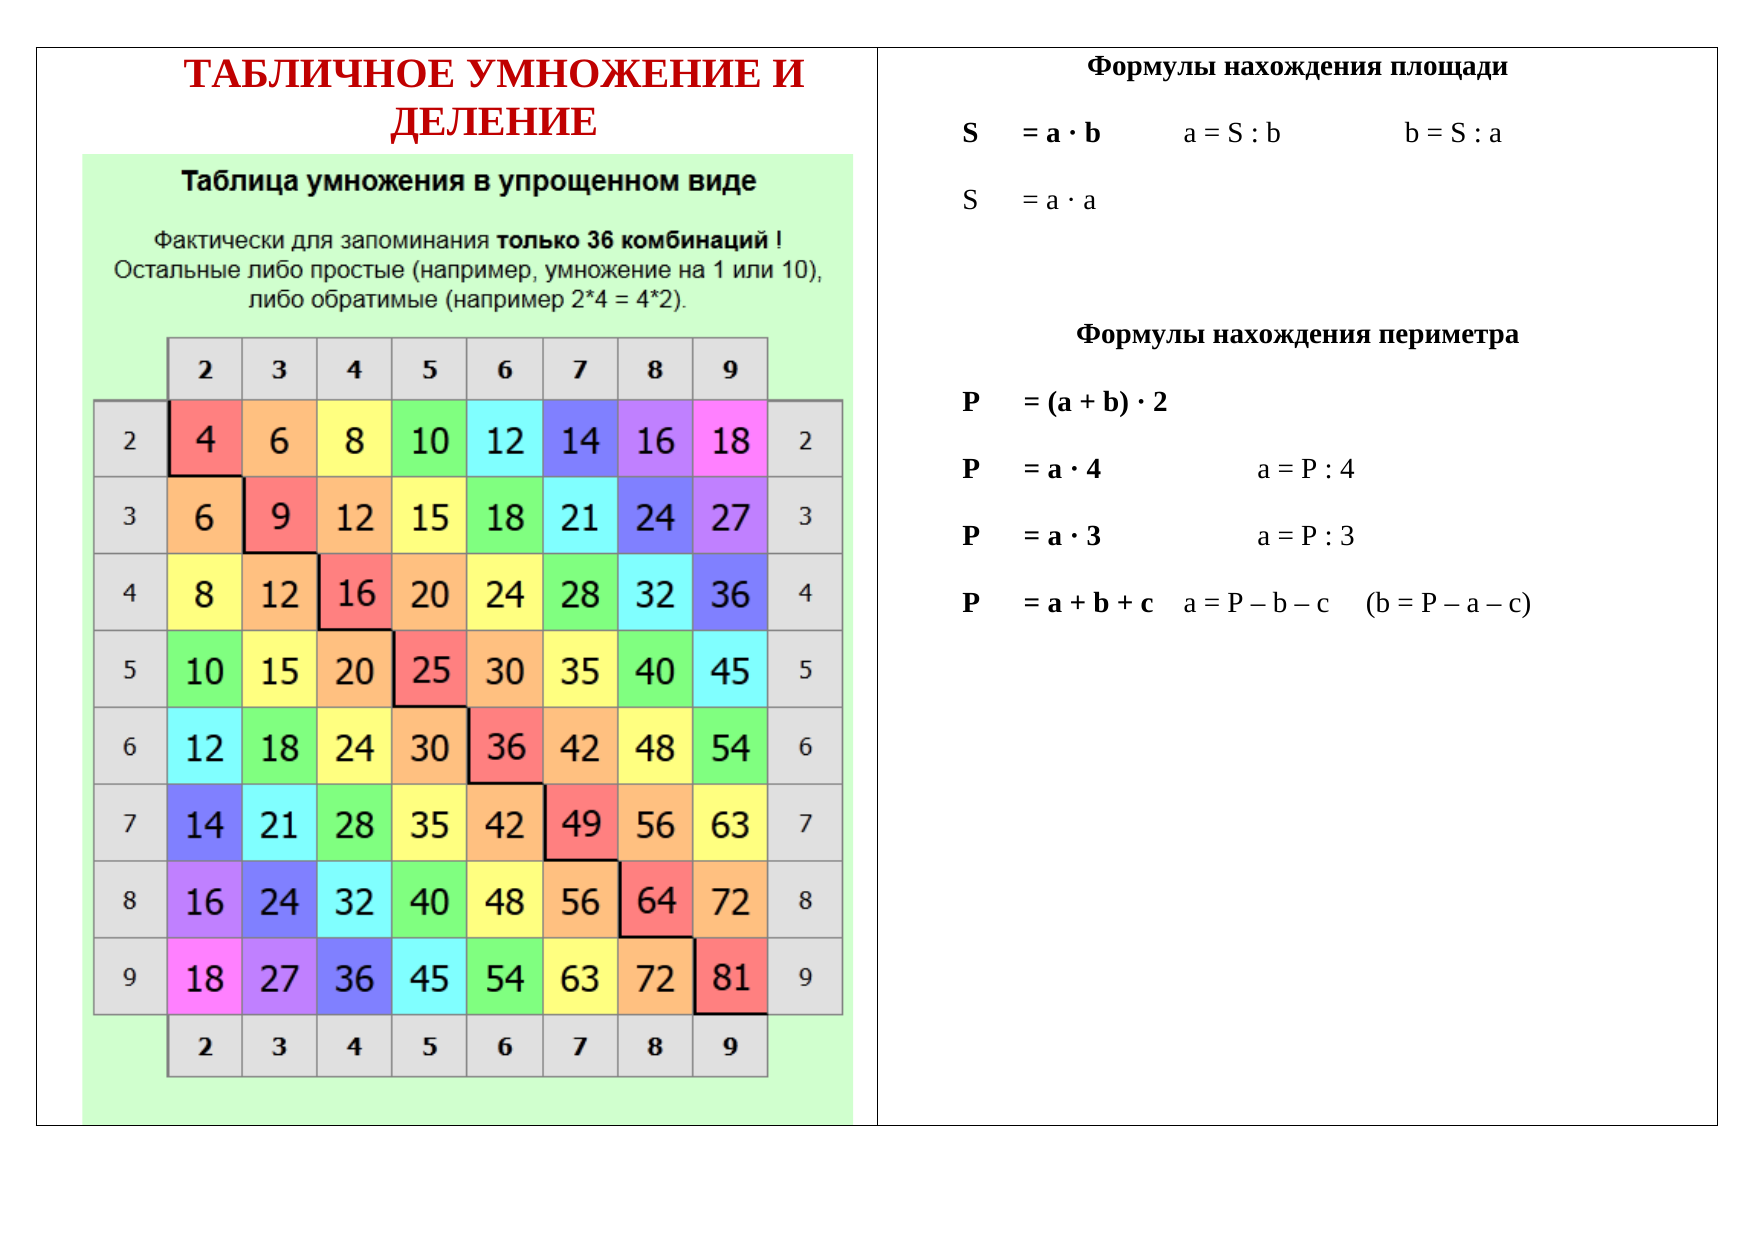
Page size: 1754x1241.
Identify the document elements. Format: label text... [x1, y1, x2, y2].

table_header Формулы нахождения площади S = a · b a = S : b b = S : a S = a · a Формулы нахождения периметра P = (a + b) · 2 P = a · 4 a = P : 4 P = a · 3 a = P : 3 P = a + b + c a = P – b – c (b = P – a – c) [878, 48, 1717, 1125]
table_header Табличное умножение и деление [37, 48, 877, 1125]
picture [81, 154, 856, 1124]
